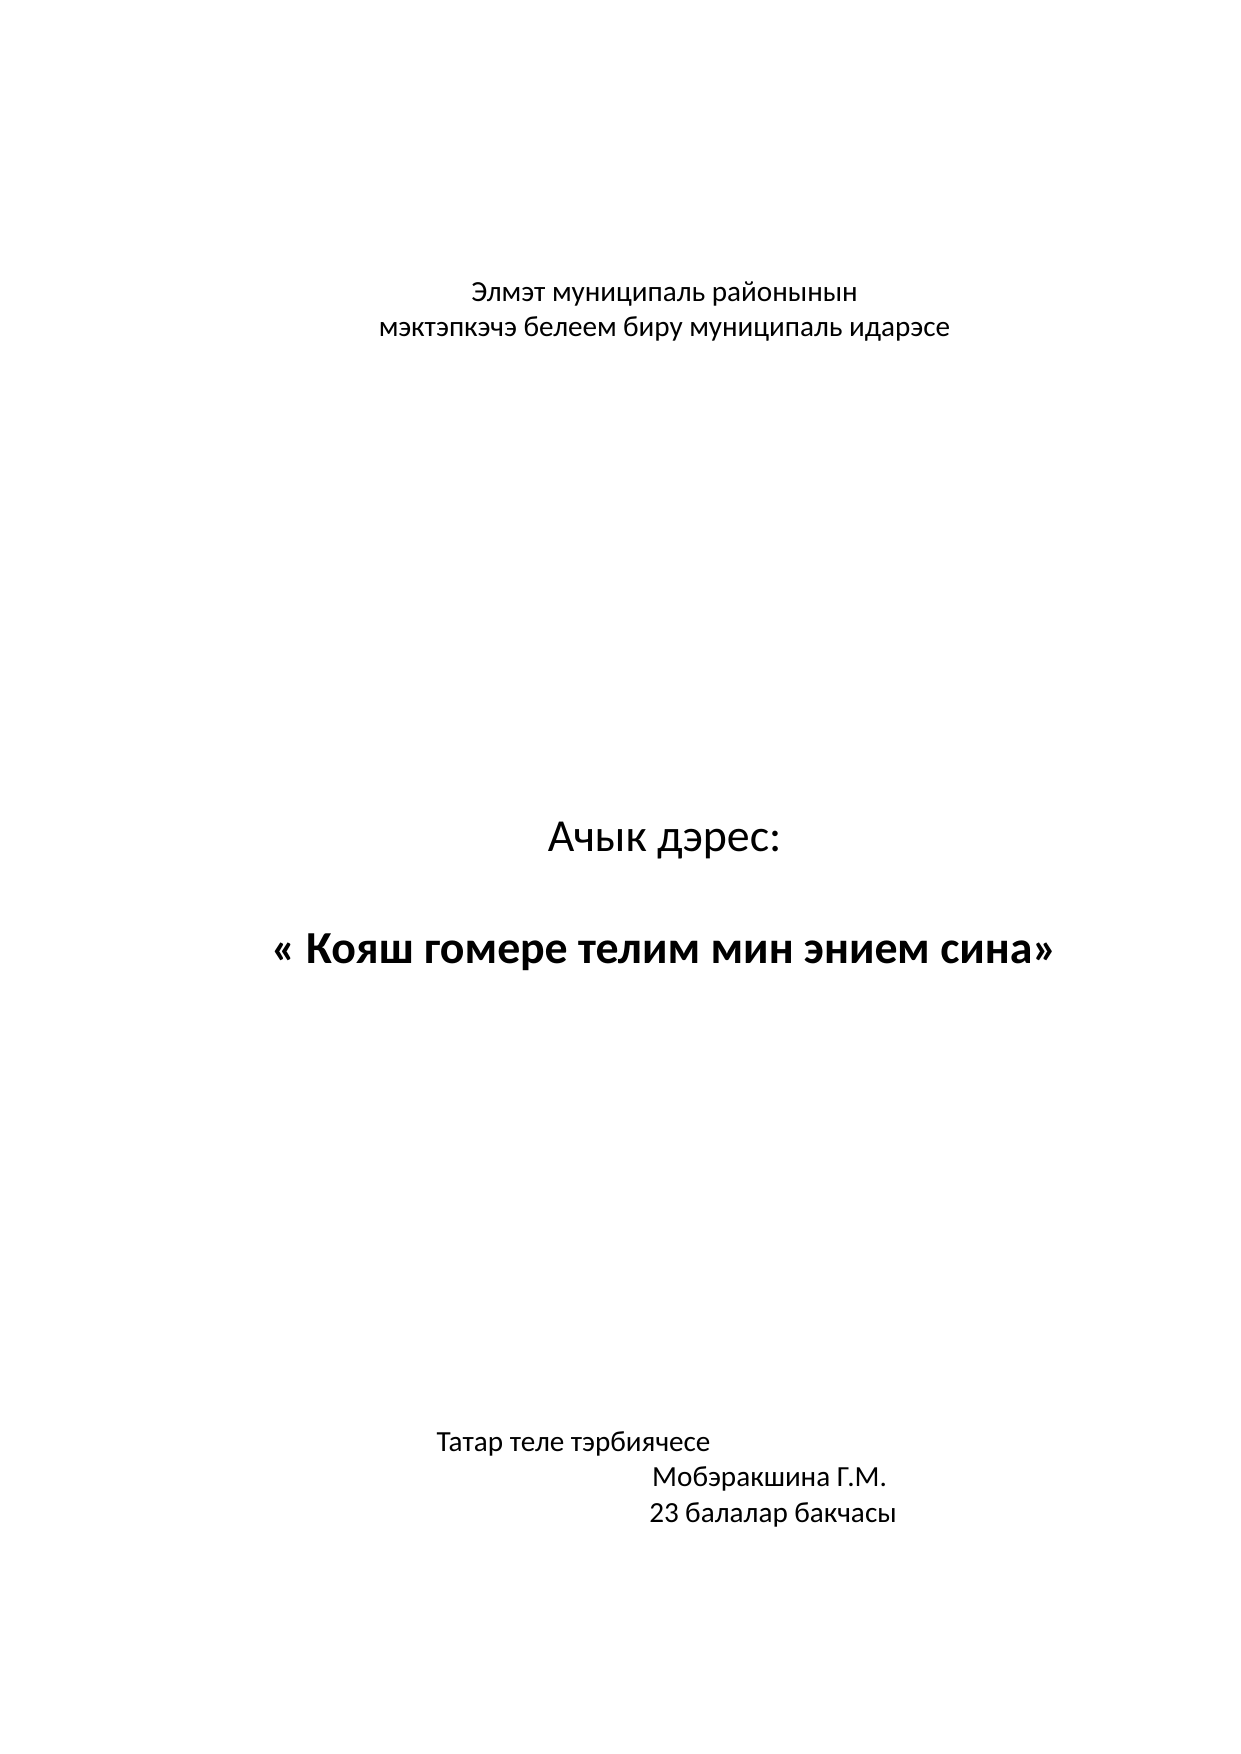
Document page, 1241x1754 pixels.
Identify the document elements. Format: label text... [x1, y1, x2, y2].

text « Кояш гомере телим мин энием сина» [177, 919, 1152, 975]
text 23 балалар бакчасы [177, 1494, 1152, 1529]
text Мобэракшина Г.М. [177, 1458, 1152, 1494]
text Ачык дэрес: [177, 807, 1152, 863]
text Татар теле тэрбиячесе [177, 1423, 1152, 1458]
text мэктэпкэчэ белеем биру муниципаль идарэсе [177, 308, 1152, 344]
text Элмэт муниципаль районынын [177, 273, 1152, 308]
